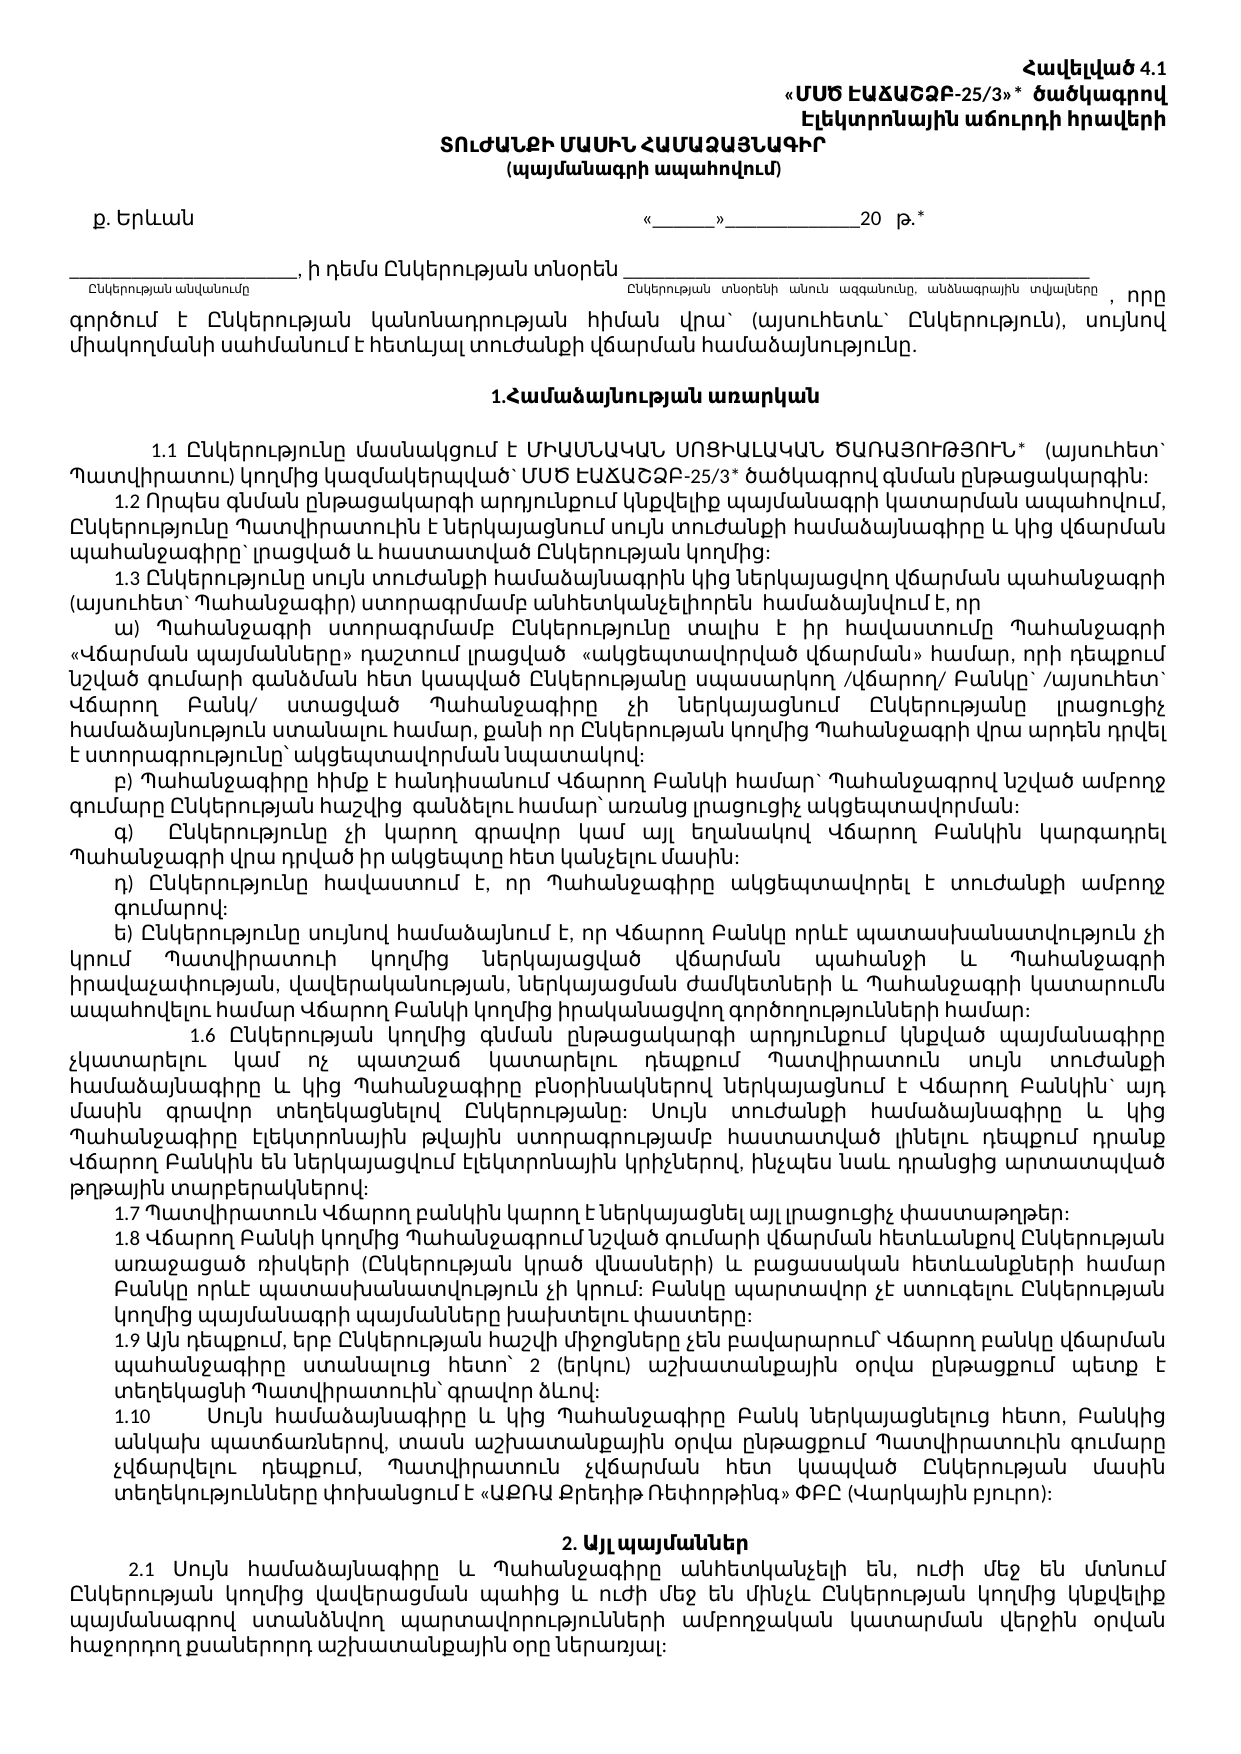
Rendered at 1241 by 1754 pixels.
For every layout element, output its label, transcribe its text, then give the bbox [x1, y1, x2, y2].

text 1.Համաձայնության առարկան [144, 383, 1167, 409]
text 1.2 Որպես գնման ընթացակարգի արդյունքում կնքվելիք պայմանագրի կատարման ապահովում, Ընկերությունը Պատվիրատուին է ներկայացնում սույն տուժանքի համաձայնագիրը և կից վճարման պահանջագիրը` լրացված և հաստատված Ընկերության կողմից: [69, 488, 1167, 565]
text ______________________, ի դեմս Ընկերության տնօրեն _____________________________________________ [69, 256, 1167, 282]
text 1.10 Սույն համաձայնագիրը և կից Պահանջագիրը Բանկ ներկայացնելուց հետո, Բանկից անկախ պատճառներով, տասն աշխատանքային օրվա ընթացքում Պատվիրատուին գումարը չվճարվելու դեպքում, Պատվիրատուն չվճարման հետ կապված Ընկերության մասին տեղեկությունները փոխանցում է «ԱՔՌԱ Քրեդիթ Ռեփորթինգ» ՓԲԸ (Վարկային բյուրո): [113, 1403, 1167, 1505]
text 2.1 Սույն համաձայնագիրը և Պահանջագիրը անհետկանչելի են, ուժի մեջ են մտնում Ընկերության կողմից վավերացման պահից և ուժի մեջ են մինչև Ընկերության կողմից կնքվելիք պայմանագրով ստանձնվող պարտավորությունների ամբողջական կատարման վերջին օրվան հաջորդող քսաներորդ աշխատանքային օրը ներառյալ: [69, 1556, 1167, 1658]
text Էլեկտրոնային աճուրդի հրավերի [69, 106, 1167, 132]
text 2. Այլ պայմաններ [144, 1531, 1167, 1556]
text «ՄՍԾ ԷԱՃԱՇՁԲ-25/3»* ծածկագրով [69, 81, 1167, 106]
text Ընկերության անվանումը Ընկերության տնօրենի անուն ազգանունը, անձնագրային տվյալները , որը գործում է Ընկերության կանոնադրության հիման վրա` (այսուհետև` Ընկերություն), սույնով միակողմանի սահմանում է հետևյալ տուժանքի վճարման համաձայնությունը. [69, 282, 1167, 358]
text ե) Ընկերությունը սույնով համաձայնում է, որ Վճարող Բանկը որևէ պատասխանատվություն չի կրում Պատվիրատուի կողմից ներկայացված վճարման պահանջի և Պահանջագրի իրավաչափության, վավերականության, ներկայացման ժամկետների և Պահանջագրի կատարումն ապահովելու համար Վճարող Բանկի կողմից իրականացվող գործողությունների համար: [69, 921, 1167, 1022]
text 1.9 Այն դեպքում, երբ Ընկերության հաշվի միջոցները չեն բավարարում՝ Վճարող բանկը վճարման պահանջագիրը ստանալուց հետո՝ 2 (երկու) աշխատանքային օրվա ընթացքում պետք է տեղեկացնի Պատվիրատուին՝ գրավոր ձևով: [113, 1327, 1167, 1403]
text 1.7 Պատվիրատուն Վճարող բանկին կարող է ներկայացնել այլ լրացուցիչ փաստաթղթեր: [113, 1200, 1167, 1226]
text (պայմանագրի ապահովում) [69, 157, 1167, 180]
text ք. Երևան «______»_____________20 թ.* [69, 206, 1167, 231]
text 1.3 Ընկերությունը սույն տուժանքի համաձայնագրին կից ներկայացվող վճարման պահանջագրի (այսուհետ` Պահանջագիր) ստորագրմամբ անհետկանչելիորեն համաձայնվում է, որ [69, 565, 1167, 616]
text Հավելված 4.1 [69, 56, 1167, 81]
text ՏՈւԺԱՆՔԻ ՄԱՍԻՆ ՀԱՄԱՁԱՅՆԱԳԻՐ [69, 132, 1167, 157]
text 1.8 Վճարող Բանկի կողմից Պահանջագրում նշված գումարի վճարման հետևանքով Ընկերության առաջացած ռիսկերի (Ընկերության կրած վնասների) և բացասական հետևանքների համար Բանկը որևէ պատասխանատվություն չի կրում: Բանկը պարտավոր չէ ստուգելու Ընկերության կողմից պայմանագրի պայմանները խախտելու փաստերը: [113, 1226, 1167, 1327]
text 1.1 Ընկերությունը մասնակցում է ՄԻԱՍՆԱԿԱՆ ՍՈՑԻԱԼԱԿԱՆ ԾԱՌԱՅՈՒԹՅՈՒՆ* (այսուհետ` Պատվիրատու) կողմից կազմակերպված` ՄՍԾ ԷԱՃԱՇՁԲ-25/3* ծածկագրով գնման ընթացակարգին: [69, 438, 1167, 488]
text 1.6 Ընկերության կողմից գնման ընթացակարգի արդյունքում կնքված պայմանագիրը չկատարելու կամ ոչ պատշաճ կատարելու դեպքում Պատվիրատուն սույն տուժանքի համաձայնագիրը և կից Պահանջագիրը բնօրինակներով ներկայացնում է Վճարող Բանկին` այդ մասին գրավոր տեղեկացնելով Ընկերությանը: Սույն տուժանքի համաձայնագիրը և կից Պահանջագիրը էլեկտրոնային թվային ստորագրությամբ հաստատված լինելու դեպքում դրանք Վճարող Բանկին են ներկայացվում էլեկտրոնային կրիչներով, ինչպես նաև դրանցից արտատպված թղթային տարբերակներով: [69, 1022, 1167, 1200]
text բ) Պահանջագիրը հիմք է հանդիսանում Վճարող Բանկի համար` Պահանջագրով նշված ամբողջ գումարը Ընկերության հաշվից գանձելու համար՝ առանց լրացուցիչ ակցեպտավորման: [69, 768, 1167, 819]
text դ) Ընկերությունը հավաստում է, որ Պահանջագիրը ակցեպտավորել է տուժանքի ամբողջ գումարով: [113, 870, 1167, 921]
text գ) Ընկերությունը չի կարող գրավոր կամ այլ եղանակով Վճարող Բանկին կարգադրել Պահանջագրի վրա դրված իր ակցեպտը հետ կանչելու մասին: [69, 819, 1167, 870]
text ա) Պահանջագրի ստորագրմամբ Ընկերությունը տալիս է իր հավաստումը Պահանջագրի «Վճարման պայմանները» դաշտում լրացված «ակցեպտավորված վճարման» համար, որի դեպքում նշված գումարի գանձման հետ կապված Ընկերությանը սպասարկող /վճարող/ Բանկը` /այսուհետ` Վճարող Բանկ/ ստացված Պահանջագիրը չի ներկայացնում Ընկերությանը լրացուցիչ համաձայնություն ստանալու համար, քանի որ Ընկերության կողմից Պահանջագրի վրա արդեն դրվել է ստորագրությունը՝ ակցեպտավորման նպատակով: [69, 616, 1167, 768]
